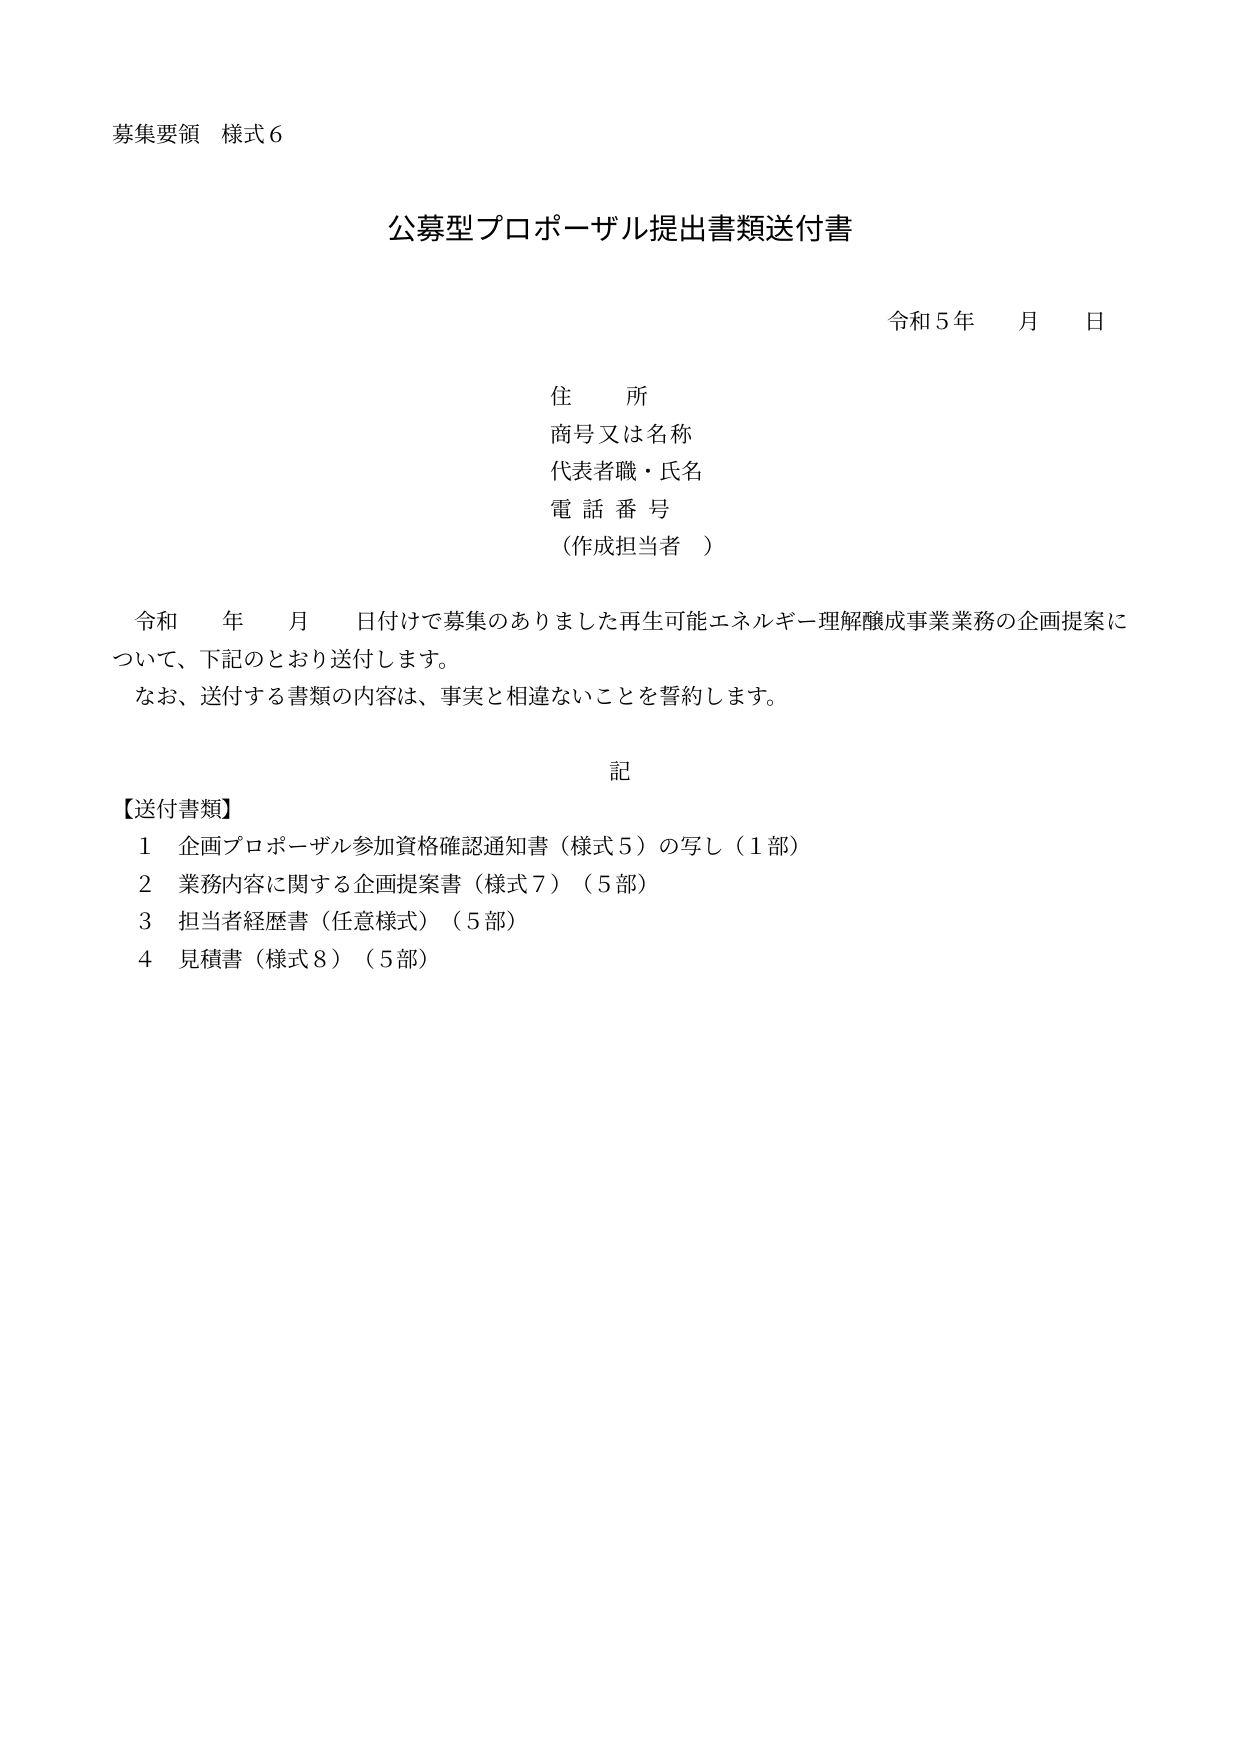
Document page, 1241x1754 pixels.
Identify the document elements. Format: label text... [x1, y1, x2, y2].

text 住所 [550, 377, 1128, 414]
text １ 企画プロポーザル参加資格確認通知書（様式５）の写し（１部） [112, 827, 1128, 864]
text 令和 年 月 日付けで募集のありました再生可能エネルギー理解醸成事業業務の企画提案について、下記のとおり送付します。 [112, 602, 1128, 677]
text 募集要領 様式６ [112, 114, 1128, 152]
text 令和５年 月 日 [112, 302, 1106, 339]
text ３ 担当者経歴書（任意様式）（５部） [112, 902, 1128, 939]
text なお、送付する書類の内容は、事実と相違ないことを誓約します。 [112, 677, 1128, 714]
text （作成担当者 ） [550, 527, 1128, 564]
text 代表者職・氏名 [550, 452, 1128, 489]
text ２ 業務内容に関する企画提案書（様式７）（５部） [112, 864, 1128, 902]
text 電話番号 [550, 489, 1128, 527]
text 商号又は名称 [550, 414, 1128, 452]
text 公募型プロポーザル提出書類送付書 [112, 189, 1128, 264]
text 記 [112, 752, 1128, 789]
text 【送付書類】 [112, 789, 1128, 827]
text ４ 見積書（様式８）（５部） [112, 939, 1128, 977]
